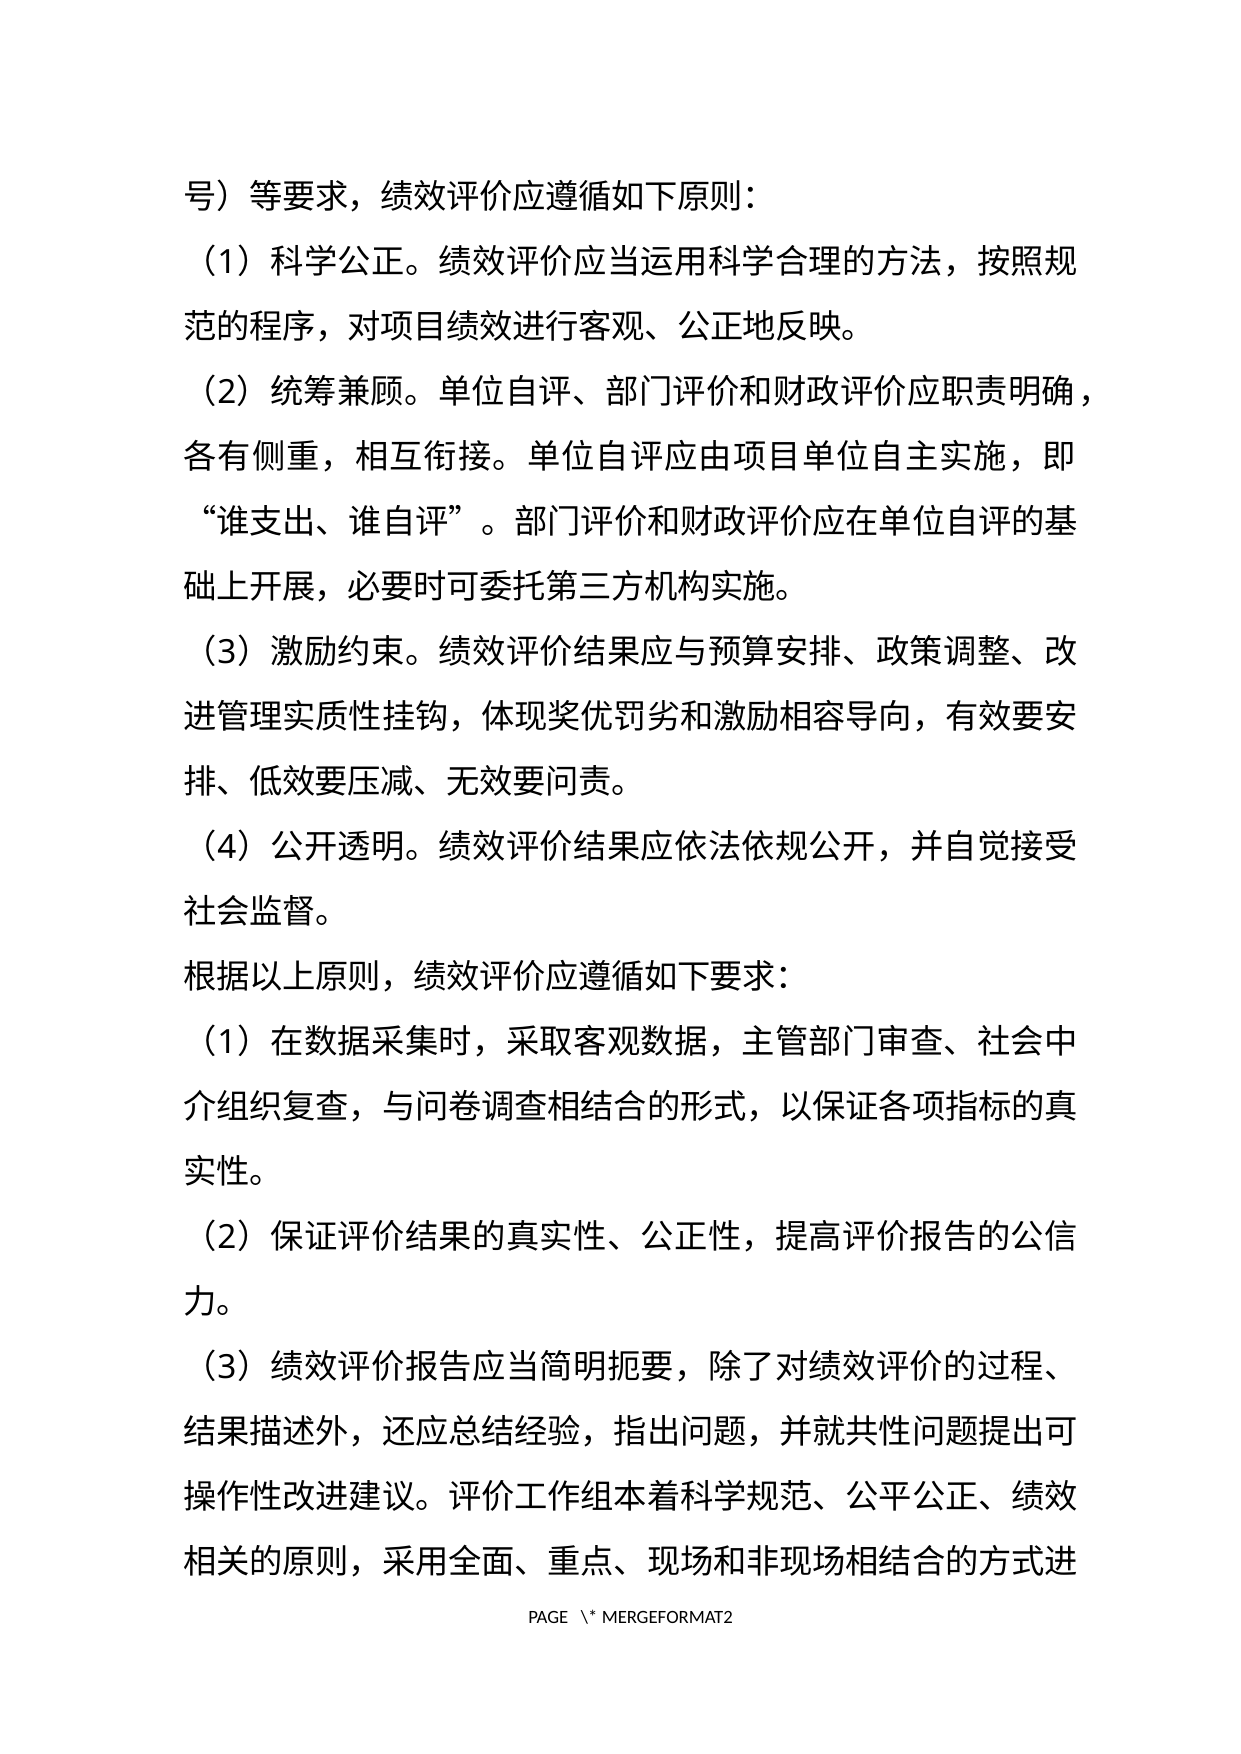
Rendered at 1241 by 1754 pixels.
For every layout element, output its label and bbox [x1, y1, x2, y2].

text [183, 162, 1078, 1592]
